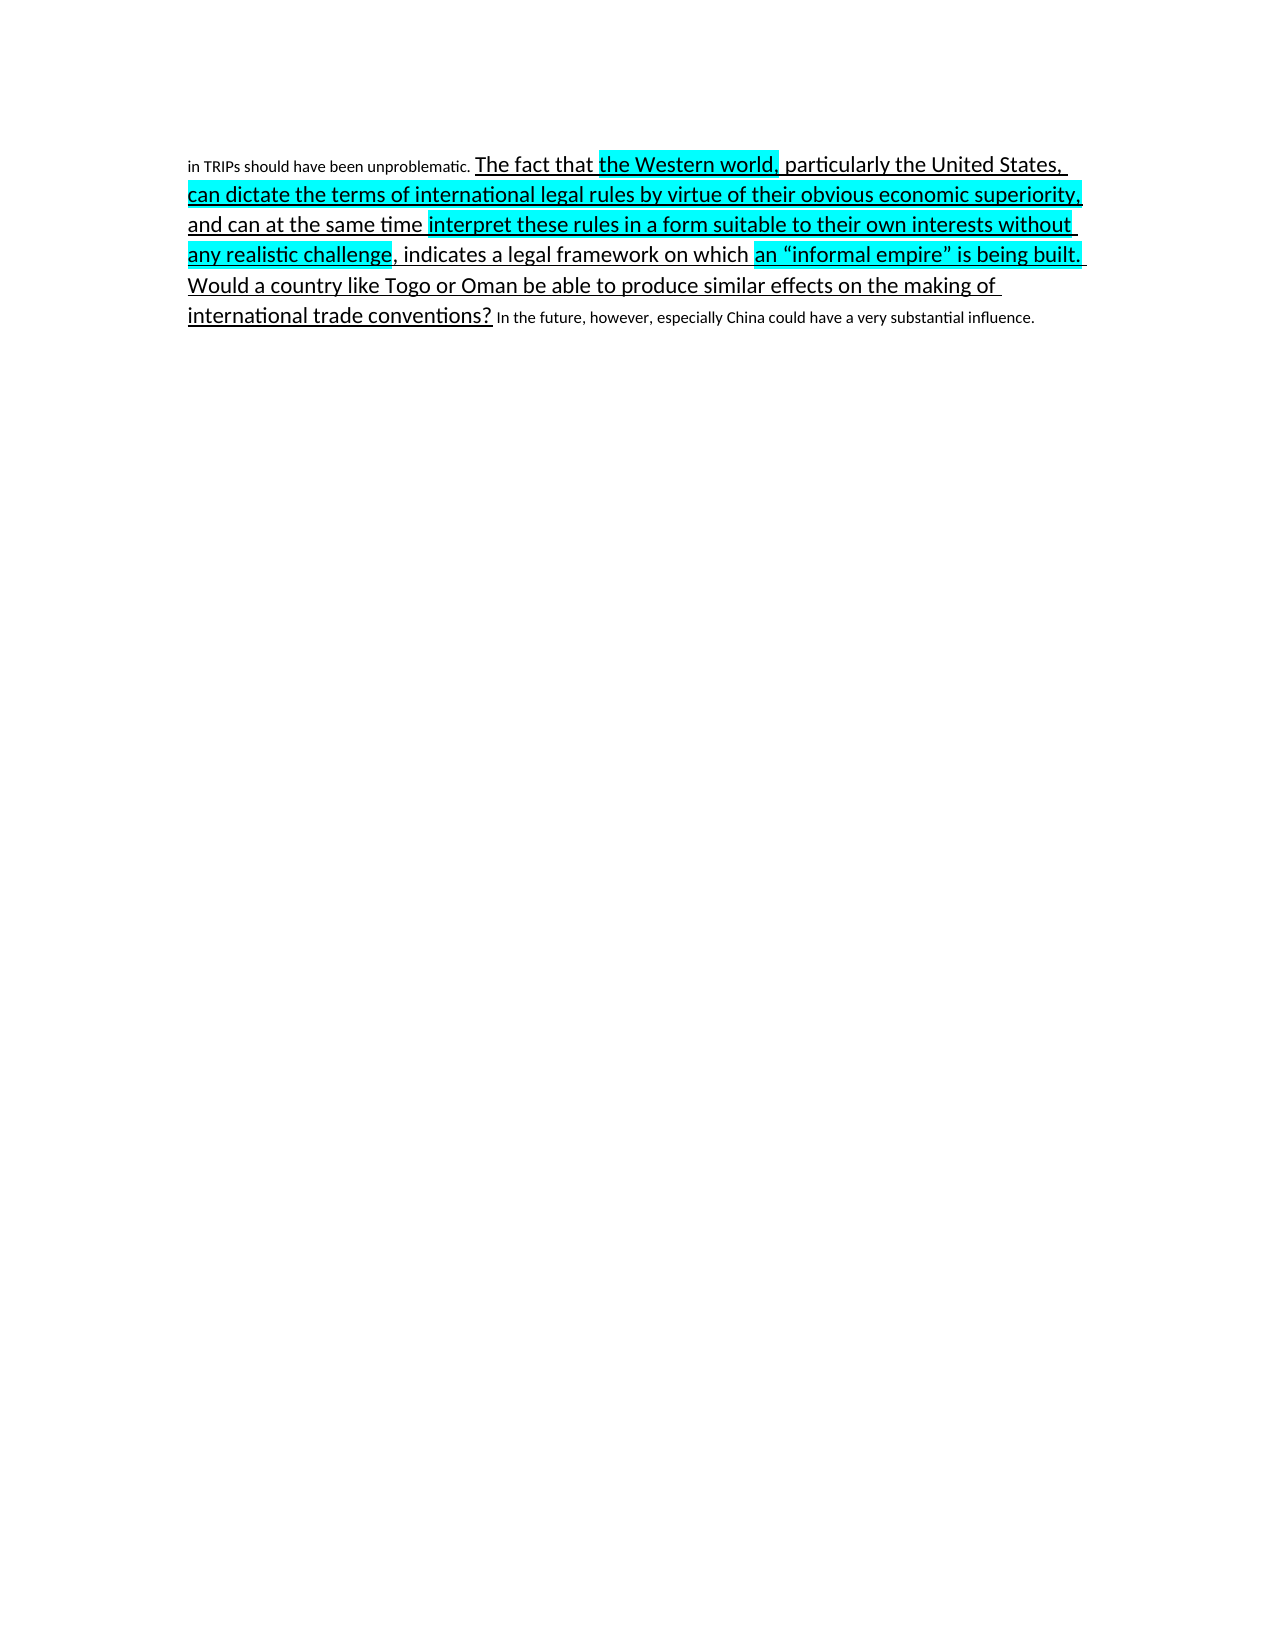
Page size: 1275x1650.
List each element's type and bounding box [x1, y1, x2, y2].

text [187, 150, 1087, 265]
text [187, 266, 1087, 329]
